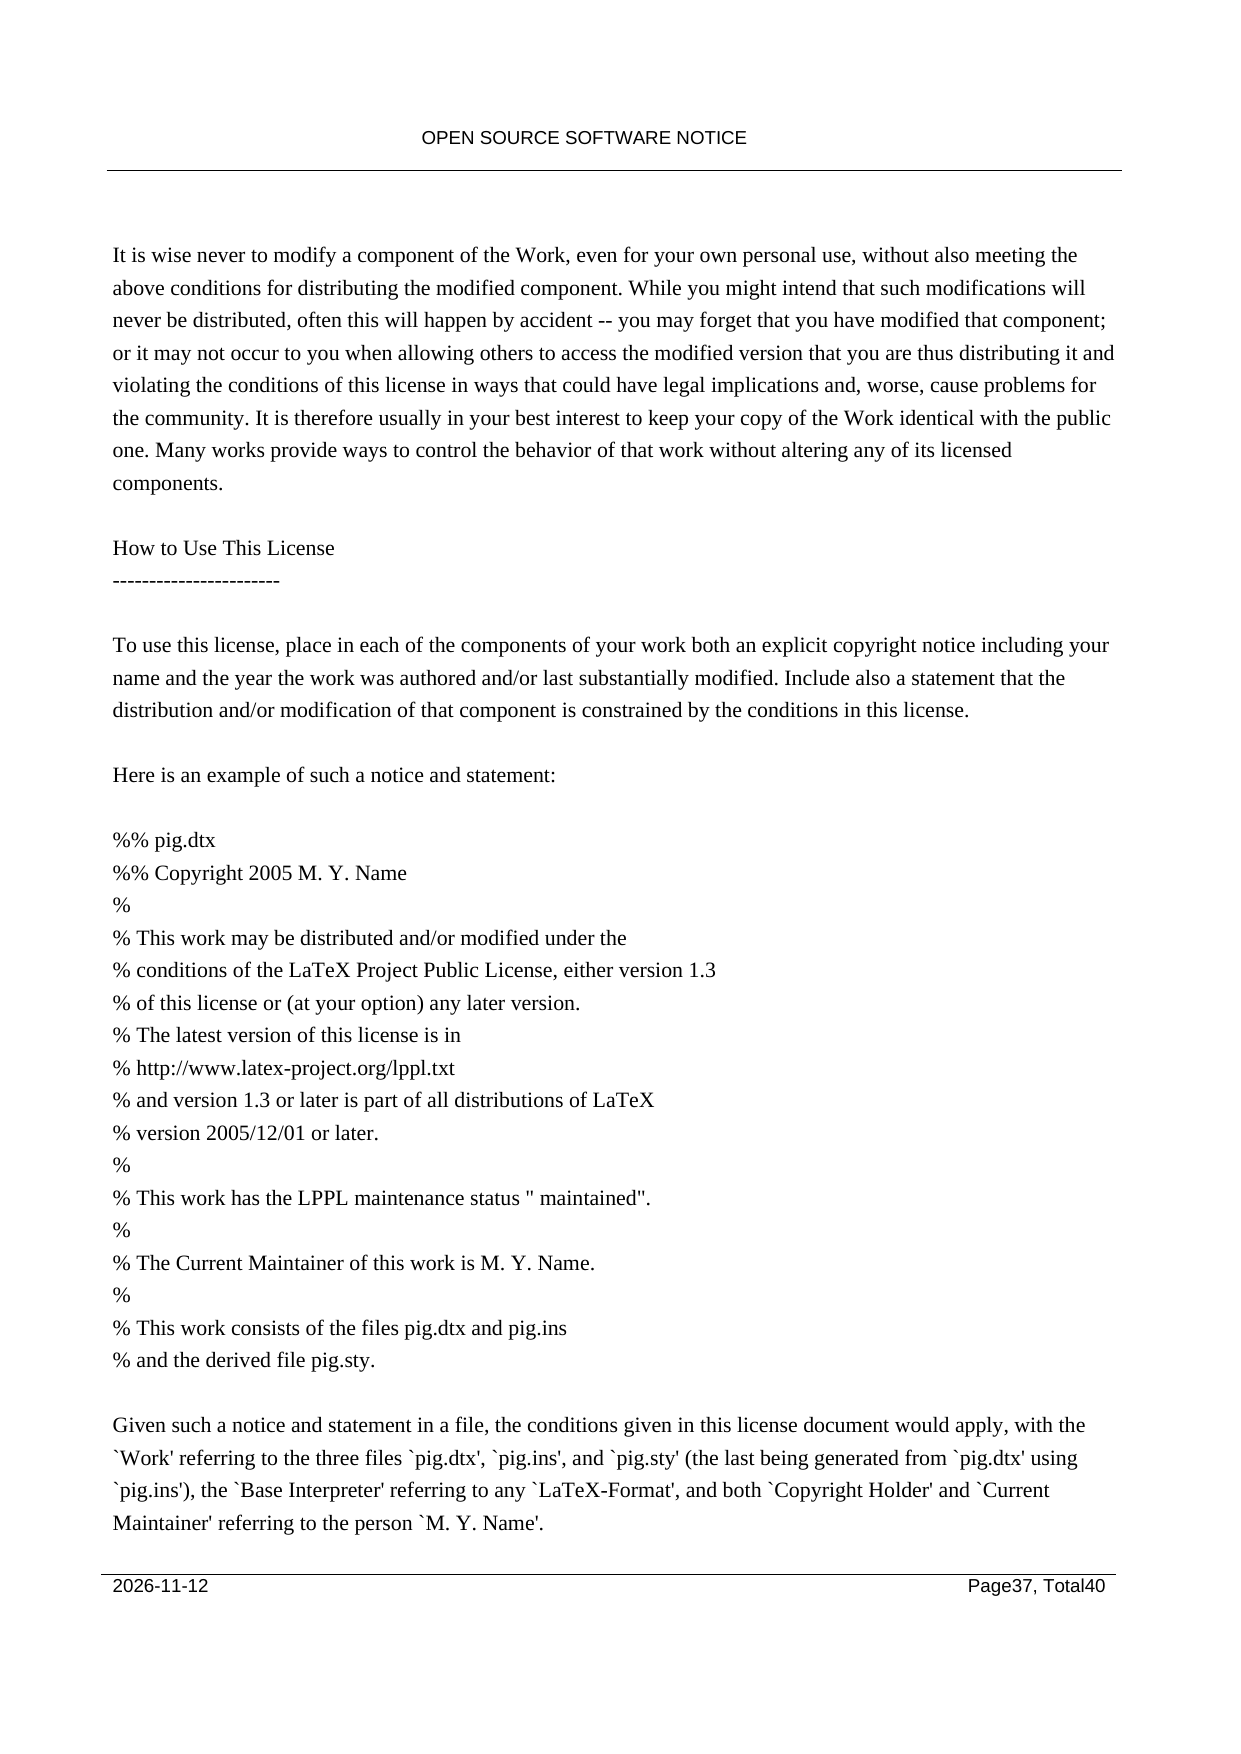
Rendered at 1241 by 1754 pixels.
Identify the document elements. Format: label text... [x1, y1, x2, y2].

text %% pig.dtx [112, 824, 1128, 856]
text % [112, 889, 1128, 921]
text % This work has the LPPL maintenance status " maintained". [112, 1181, 1128, 1214]
text % version 2005/12/01 or later. [112, 1116, 1128, 1149]
text To use this license, place in each of the components of your work both an explicit copyright notice including your name and the year the work was authored and/or last substantially modified. Include also a statement that the distribution and/or modification of that component is constrained by the conditions in this license. [112, 629, 1128, 726]
text % of this license or (at your option) any later version. [112, 986, 1128, 1019]
text % The latest version of this license is in [112, 1019, 1128, 1051]
text Given such a notice and statement in a file, the conditions given in this license document would apply, with the `Work' referring to the three files `pig.dtx', `pig.ins', and `pig.sty' (the last being generated from `pig.dtx' using `pig.ins'), the `Base Interpreter' referring to any `LaTeX-Format', and both `Copyright Holder' and `Current Maintainer' referring to the person `M. Y. Name'. [112, 1409, 1128, 1539]
text % http://www.latex-project.org/lppl.txt [112, 1051, 1128, 1084]
text % The Current Maintainer of this work is M. Y. Name. [112, 1246, 1128, 1279]
text % conditions of the LaTeX Project Public License, either version 1.3 [112, 954, 1128, 986]
text % [112, 1279, 1128, 1311]
text It is wise never to modify a component of the Work, even for your own personal use, without also meeting the above conditions for distributing the modified component. While you might intend that such modifications will never be distributed, often this will happen by accident -- you may forget that you have modified that component; or it may not occur to you when allowing others to access the modified version that you are thus distributing it and violating the conditions of this license in ways that could have legal implications and, worse, cause problems for the community. It is therefore usually in your best interest to keep your copy of the Work identical with the public one. Many works provide ways to control the behavior of that work without altering any of its licensed components. [112, 239, 1128, 499]
text Here is an example of such a notice and statement: [112, 759, 1128, 791]
text % [112, 1149, 1128, 1181]
text %% Copyright 2005 M. Y. Name [112, 856, 1128, 889]
text % and the derived file pig.sty. [112, 1344, 1128, 1376]
text How to Use This License [112, 531, 1128, 564]
text % and version 1.3 or later is part of all distributions of LaTeX [112, 1084, 1128, 1116]
text % This work consists of the files pig.dtx and pig.ins [112, 1311, 1128, 1344]
text ----------------------- [112, 564, 1128, 596]
text % [112, 1214, 1128, 1246]
text % This work may be distributed and/or modified under the [112, 921, 1128, 954]
